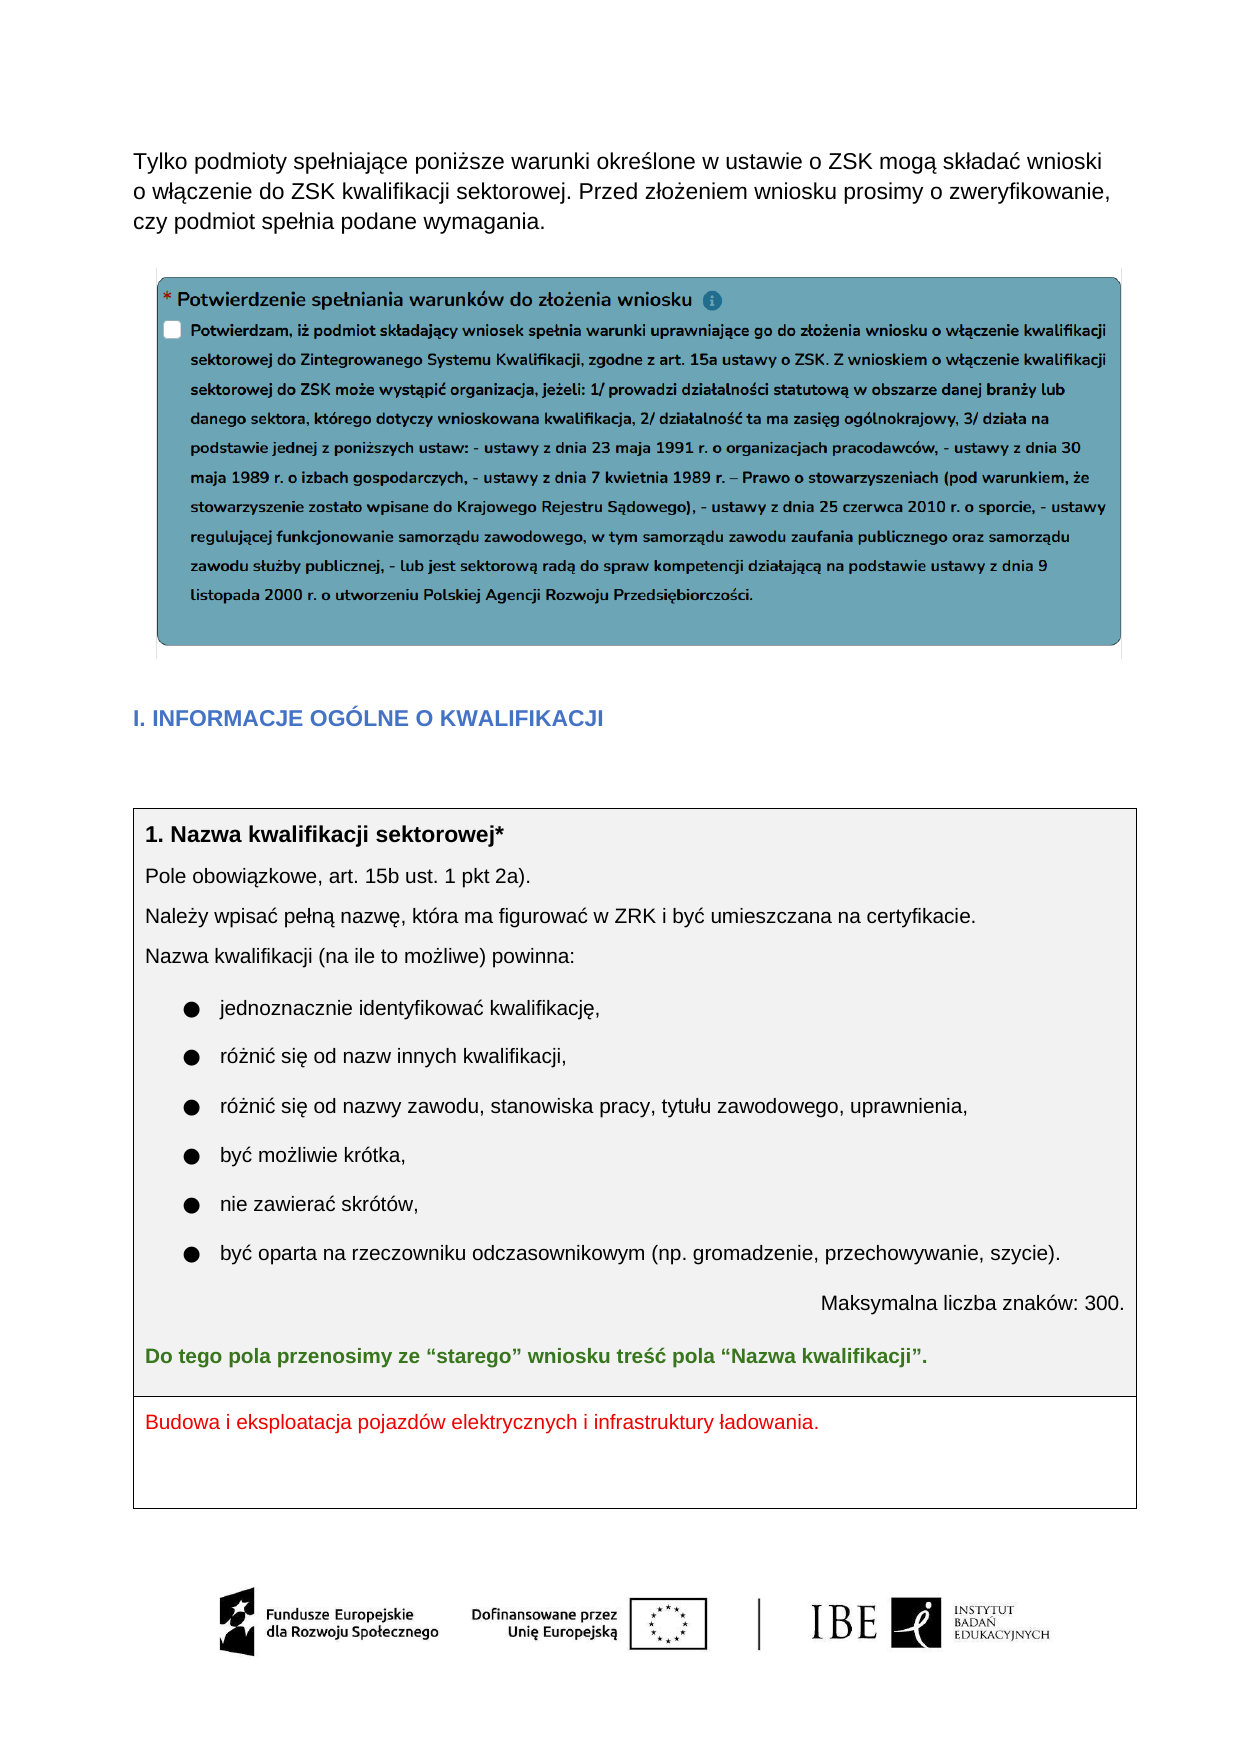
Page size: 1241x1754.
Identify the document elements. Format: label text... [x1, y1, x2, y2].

table_header 1. Nazwa kwaliﬁkacji sektorowej* Pole obowiązkowe, art. 15b ust. 1 pkt 2a). Należy wpisać pełną nazwę, która ma figurować w ZRK i być umieszczana na certyfikacie. Nazwa kwalifikacji (na ile to możliwe) powinna: jednoznacznie identyfikować kwalifikację, różnić się od nazw innych kwalifikacji, różnić się od nazwy zawodu, stanowiska pracy, tytułu zawodowego, uprawnienia, być możliwie krótka, nie zawierać skrótów, być oparta na rzeczowniku odczasownikowym (np. gromadzenie, przechowywanie, szycie). Maksymalna liczba znaków: 300. Do tego pola przenosimy ze “starego” wniosku treść pola “Nazwa kwalifikacji”. [134, 809, 1136, 1396]
picture [133, 1536, 1138, 1707]
text I. INFORMACJE OGÓLNE O KWALIFIKACJI [133, 705, 1137, 731]
table_cell Budowa i eksploatacja pojazdów elektrycznych i infrastruktury ładowania. [134, 1397, 1136, 1508]
text Tylko podmioty spełniające poniższe warunki określone w ustawie o ZSK mogą składać wnioski o włączenie do ZSK kwalifikacji sektorowej. Przed złożeniem wniosku prosimy o zweryfikowanie, czy podmiot spełnia podane wymagania. [133, 148, 1137, 234]
picture [132, 268, 1137, 659]
